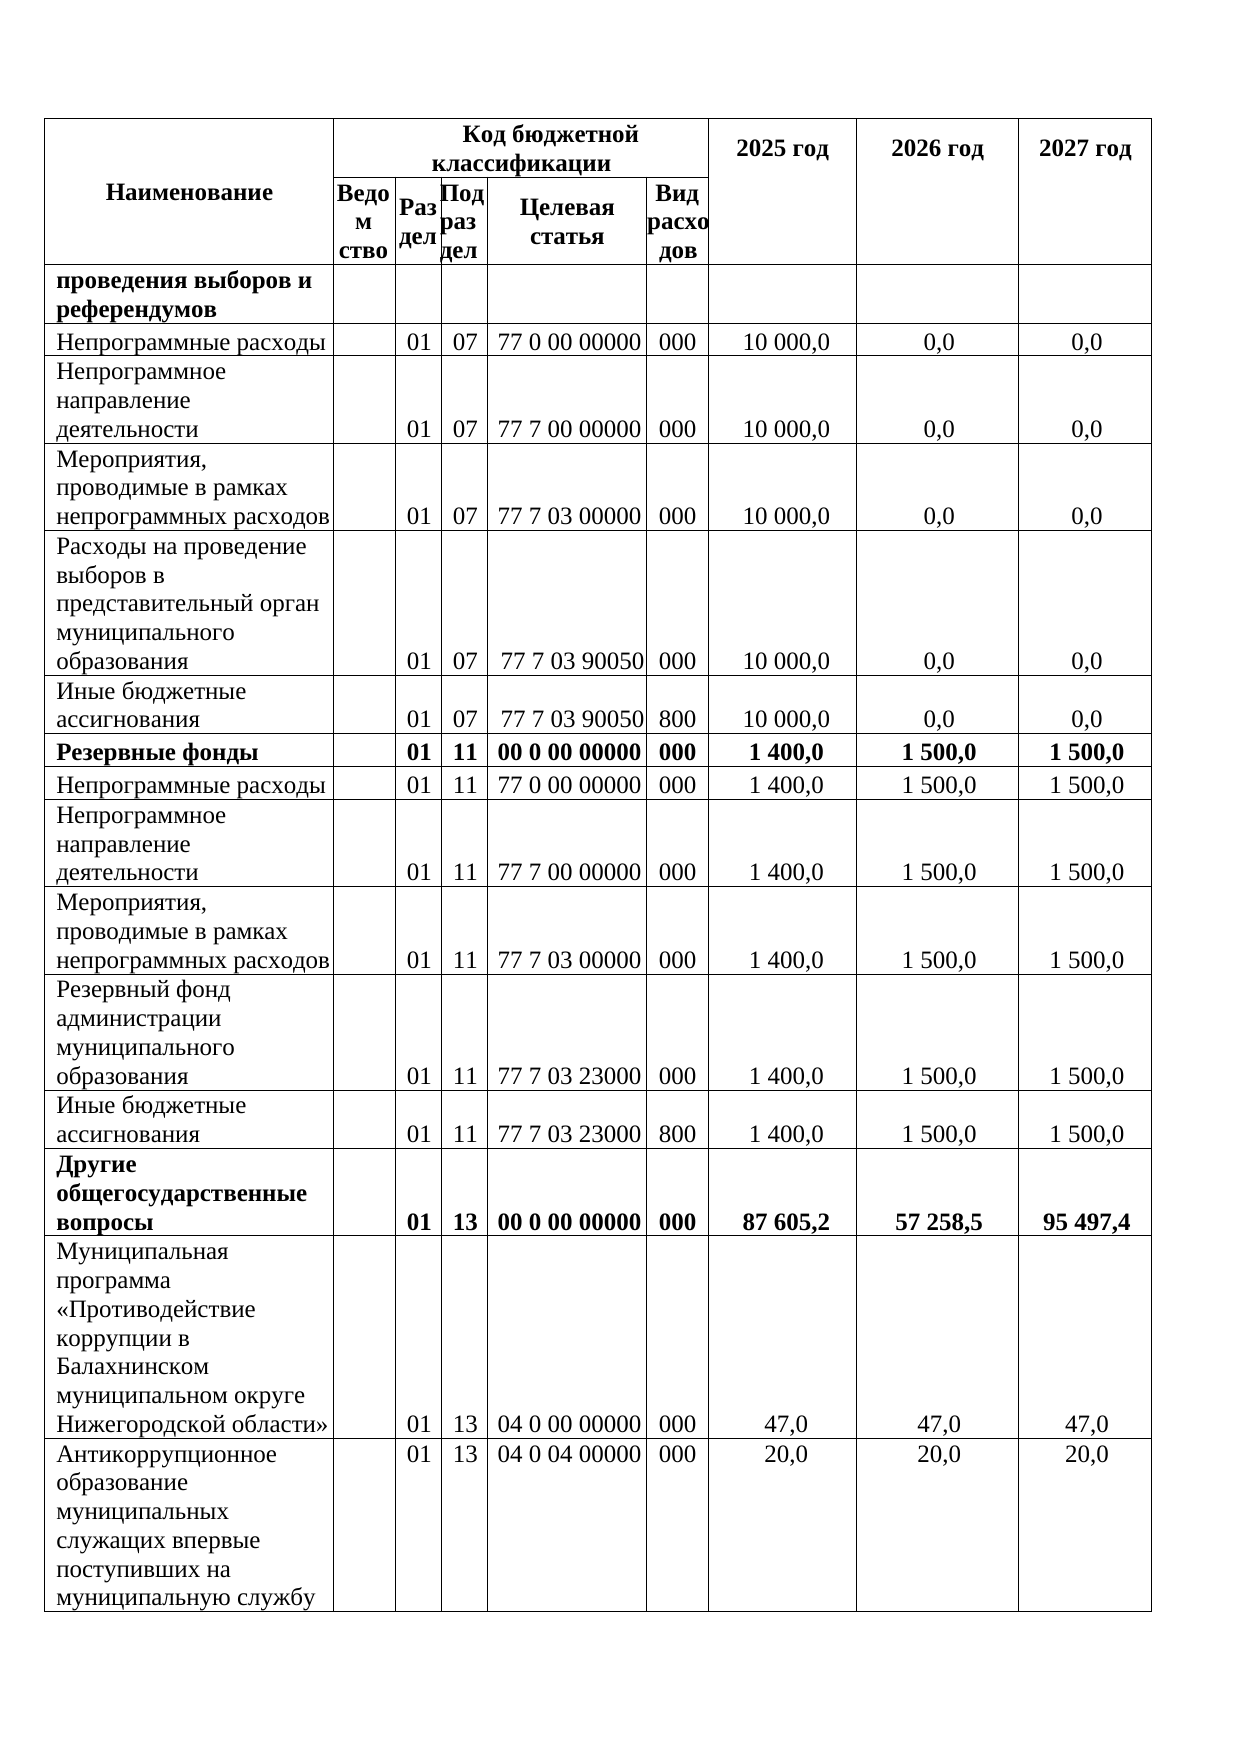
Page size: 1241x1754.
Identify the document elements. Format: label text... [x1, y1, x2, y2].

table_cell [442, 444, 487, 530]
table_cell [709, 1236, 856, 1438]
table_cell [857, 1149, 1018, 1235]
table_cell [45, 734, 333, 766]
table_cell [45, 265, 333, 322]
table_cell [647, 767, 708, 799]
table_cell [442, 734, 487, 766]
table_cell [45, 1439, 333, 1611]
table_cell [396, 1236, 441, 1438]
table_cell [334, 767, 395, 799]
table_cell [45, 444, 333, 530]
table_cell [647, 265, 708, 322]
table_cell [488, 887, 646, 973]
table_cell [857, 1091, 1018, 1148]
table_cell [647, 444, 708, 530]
table_cell Под раз дел [442, 178, 487, 264]
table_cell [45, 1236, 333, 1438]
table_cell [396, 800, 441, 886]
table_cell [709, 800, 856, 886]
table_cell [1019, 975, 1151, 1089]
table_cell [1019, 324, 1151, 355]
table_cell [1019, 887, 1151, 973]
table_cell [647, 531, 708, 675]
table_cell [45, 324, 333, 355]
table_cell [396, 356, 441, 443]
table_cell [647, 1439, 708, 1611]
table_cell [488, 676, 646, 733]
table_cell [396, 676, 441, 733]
table_cell [709, 177, 856, 264]
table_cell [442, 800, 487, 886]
table_cell Раз дел [396, 178, 441, 264]
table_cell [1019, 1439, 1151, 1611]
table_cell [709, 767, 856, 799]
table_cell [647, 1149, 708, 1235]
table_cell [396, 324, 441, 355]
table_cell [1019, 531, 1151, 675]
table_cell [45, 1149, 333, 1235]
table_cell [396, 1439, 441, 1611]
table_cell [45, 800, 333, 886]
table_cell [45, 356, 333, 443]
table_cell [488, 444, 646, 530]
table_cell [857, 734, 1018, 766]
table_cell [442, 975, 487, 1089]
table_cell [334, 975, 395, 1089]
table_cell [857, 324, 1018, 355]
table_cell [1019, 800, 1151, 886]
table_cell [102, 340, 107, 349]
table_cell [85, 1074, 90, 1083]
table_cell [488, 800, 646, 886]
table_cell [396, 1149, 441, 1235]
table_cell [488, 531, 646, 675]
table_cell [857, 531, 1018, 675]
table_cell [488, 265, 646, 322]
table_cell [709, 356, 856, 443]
table_header 2026 год [857, 119, 1018, 177]
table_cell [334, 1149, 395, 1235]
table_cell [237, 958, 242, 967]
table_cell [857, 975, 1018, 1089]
table_header Код бюджетной классификации [334, 119, 708, 177]
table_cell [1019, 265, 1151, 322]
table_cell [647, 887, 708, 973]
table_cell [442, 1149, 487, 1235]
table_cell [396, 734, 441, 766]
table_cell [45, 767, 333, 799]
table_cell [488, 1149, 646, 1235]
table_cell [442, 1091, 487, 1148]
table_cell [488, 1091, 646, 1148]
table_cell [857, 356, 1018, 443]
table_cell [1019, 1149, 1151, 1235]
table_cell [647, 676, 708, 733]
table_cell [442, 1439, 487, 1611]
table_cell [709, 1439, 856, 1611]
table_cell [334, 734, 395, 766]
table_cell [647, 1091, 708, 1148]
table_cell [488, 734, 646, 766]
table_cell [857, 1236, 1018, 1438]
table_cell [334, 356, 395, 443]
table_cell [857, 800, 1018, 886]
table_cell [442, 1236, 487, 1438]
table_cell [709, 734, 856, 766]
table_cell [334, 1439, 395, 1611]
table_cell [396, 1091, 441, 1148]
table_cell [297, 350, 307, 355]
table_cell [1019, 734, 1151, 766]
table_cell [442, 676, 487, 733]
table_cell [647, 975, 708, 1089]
table_cell Ведом ство [334, 178, 395, 264]
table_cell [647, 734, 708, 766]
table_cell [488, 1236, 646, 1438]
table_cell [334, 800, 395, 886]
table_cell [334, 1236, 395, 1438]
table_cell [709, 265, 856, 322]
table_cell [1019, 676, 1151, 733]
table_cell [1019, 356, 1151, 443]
table_header 2025 год [709, 119, 856, 177]
table_cell [857, 177, 1018, 264]
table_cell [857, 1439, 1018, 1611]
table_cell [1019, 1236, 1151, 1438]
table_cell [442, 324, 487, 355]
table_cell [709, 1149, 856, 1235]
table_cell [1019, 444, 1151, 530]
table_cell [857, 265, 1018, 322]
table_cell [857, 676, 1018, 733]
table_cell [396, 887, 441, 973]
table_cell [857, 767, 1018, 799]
table_header 2027 год [1019, 119, 1151, 177]
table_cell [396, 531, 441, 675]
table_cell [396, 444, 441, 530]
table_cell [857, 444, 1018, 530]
table_header Наименование [45, 119, 333, 264]
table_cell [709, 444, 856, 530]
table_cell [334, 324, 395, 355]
table_cell Вид расходов [647, 178, 708, 264]
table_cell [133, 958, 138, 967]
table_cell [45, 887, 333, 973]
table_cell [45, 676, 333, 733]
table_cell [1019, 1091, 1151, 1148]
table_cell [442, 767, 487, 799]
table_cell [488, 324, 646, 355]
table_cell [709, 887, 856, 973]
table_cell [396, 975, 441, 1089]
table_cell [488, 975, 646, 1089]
table_cell Целевая статья [488, 178, 646, 264]
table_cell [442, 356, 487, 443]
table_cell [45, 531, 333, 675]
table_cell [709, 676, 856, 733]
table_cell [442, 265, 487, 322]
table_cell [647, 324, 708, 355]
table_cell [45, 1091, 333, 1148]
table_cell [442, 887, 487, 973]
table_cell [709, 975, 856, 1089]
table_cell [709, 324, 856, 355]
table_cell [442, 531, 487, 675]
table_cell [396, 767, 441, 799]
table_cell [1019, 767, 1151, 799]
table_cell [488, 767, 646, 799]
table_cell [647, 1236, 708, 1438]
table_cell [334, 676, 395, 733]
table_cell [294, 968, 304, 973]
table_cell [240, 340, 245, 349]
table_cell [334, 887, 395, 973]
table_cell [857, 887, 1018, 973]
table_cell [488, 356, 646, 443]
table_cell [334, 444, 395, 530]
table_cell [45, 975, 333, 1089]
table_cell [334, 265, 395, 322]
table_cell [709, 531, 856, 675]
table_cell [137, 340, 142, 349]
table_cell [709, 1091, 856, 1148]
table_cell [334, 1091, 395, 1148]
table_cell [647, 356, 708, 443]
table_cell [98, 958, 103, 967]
table_cell [1019, 177, 1151, 264]
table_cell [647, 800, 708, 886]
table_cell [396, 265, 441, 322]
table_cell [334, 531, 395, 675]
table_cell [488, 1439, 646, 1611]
